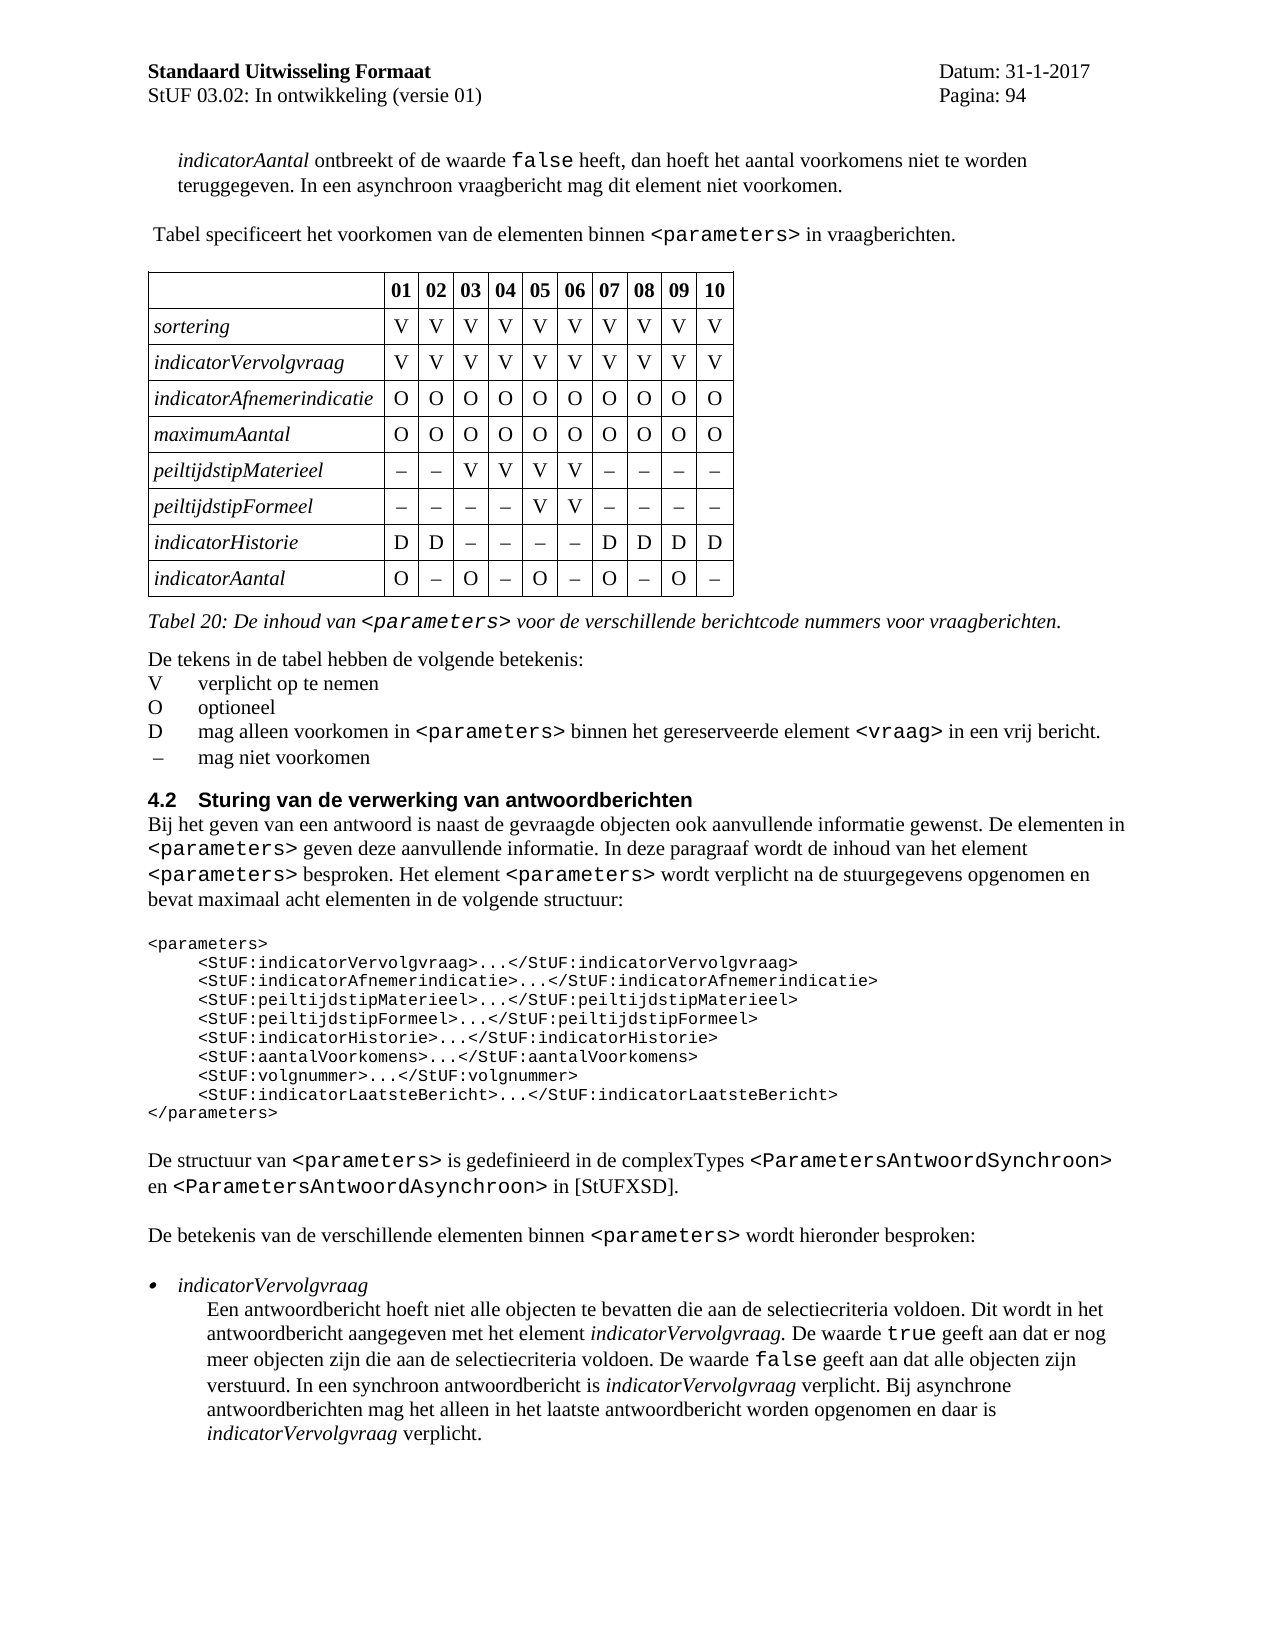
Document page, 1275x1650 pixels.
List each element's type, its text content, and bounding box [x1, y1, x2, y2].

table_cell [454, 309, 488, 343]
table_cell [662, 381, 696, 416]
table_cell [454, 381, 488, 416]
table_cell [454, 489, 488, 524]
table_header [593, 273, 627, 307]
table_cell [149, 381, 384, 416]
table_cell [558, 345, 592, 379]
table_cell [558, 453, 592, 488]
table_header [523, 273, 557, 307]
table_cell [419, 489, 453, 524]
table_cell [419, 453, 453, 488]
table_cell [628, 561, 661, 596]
text <StUF:indicatorVervolgvraag>...</StUF:indicatorVervolgvraag> [148, 954, 1127, 973]
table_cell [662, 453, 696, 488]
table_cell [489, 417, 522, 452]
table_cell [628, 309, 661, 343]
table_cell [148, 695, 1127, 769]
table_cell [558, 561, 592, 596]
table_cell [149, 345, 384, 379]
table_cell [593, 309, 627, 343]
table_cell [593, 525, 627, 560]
subtitle Sturing van de verwerking van antwoordberichten [148, 788, 1127, 812]
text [177, 148, 1127, 197]
text Tabel 6.1: De inhoud van <parameters> voor de verschillende berichtcode nummers voor vraagberichten. [148, 609, 1127, 634]
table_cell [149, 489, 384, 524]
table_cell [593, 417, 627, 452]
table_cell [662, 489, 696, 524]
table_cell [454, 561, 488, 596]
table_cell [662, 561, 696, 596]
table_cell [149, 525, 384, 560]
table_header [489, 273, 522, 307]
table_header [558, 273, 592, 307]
text <parameters> [148, 935, 1127, 954]
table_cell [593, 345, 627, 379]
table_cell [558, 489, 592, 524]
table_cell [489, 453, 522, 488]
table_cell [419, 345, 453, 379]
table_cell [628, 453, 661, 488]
text <StUF:peiltijdstipMaterieel>...</StUF:peiltijdstipMaterieel> [148, 992, 1127, 1011]
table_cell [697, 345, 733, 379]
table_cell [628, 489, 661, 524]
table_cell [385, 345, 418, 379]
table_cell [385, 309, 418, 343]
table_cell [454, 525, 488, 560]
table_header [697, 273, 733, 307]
list Een antwoordbericht hoeft niet alle objecten te bevatten die aan de selectiecriteria voldoen. Dit wordt in het antwoordbericht aangegeven met het element indicatorVervolgvraag. De waarde true geeft aan dat er nog meer objecten zijn die aan de selectiecriteria voldoen. De waarde false geeft aan dat alle objecten zijn verstuurd. In een synchroon antwoordbericht is indicatorVervolgvraag verplicht. Bij asynchrone antwoordberichten mag het alleen in het laatste antwoordbericht worden opgenomen en daar is indicatorVervolgvraag verplicht. [207, 1297, 1127, 1445]
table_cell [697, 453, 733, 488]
text <StUF:indicatorHistorie>...</StUF:indicatorHistorie> [148, 1029, 1127, 1048]
text Bij het geven van een antwoord is naast de gevraagde objecten ook aanvullende informatie gewenst. De elementen in <parameters> geven deze aanvullende informatie. In deze paragraaf wordt de inhoud van het element <parameters> besproken. Het element <parameters> wordt verplicht na de stuurgegevens opgenomen en bevat maximaal acht elementen in de volgende structuur: [148, 812, 1127, 911]
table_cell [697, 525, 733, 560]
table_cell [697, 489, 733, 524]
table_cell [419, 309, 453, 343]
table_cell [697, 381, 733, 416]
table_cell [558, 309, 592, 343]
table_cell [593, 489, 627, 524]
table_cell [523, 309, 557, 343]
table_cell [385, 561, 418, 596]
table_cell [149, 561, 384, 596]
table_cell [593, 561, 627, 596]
text <StUF:indicatorAfnemerindicatie>...</StUF:indicatorAfnemerindicatie> [148, 973, 1127, 992]
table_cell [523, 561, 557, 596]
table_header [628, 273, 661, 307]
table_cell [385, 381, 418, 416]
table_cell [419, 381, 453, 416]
text <StUF:peiltijdstipFormeel>...</StUF:peiltijdstipFormeel> [148, 1011, 1127, 1029]
text </parameters> [148, 1105, 1127, 1124]
text <StUF:indicatorLaatsteBericht>...</StUF:indicatorLaatsteBericht> [148, 1086, 1127, 1105]
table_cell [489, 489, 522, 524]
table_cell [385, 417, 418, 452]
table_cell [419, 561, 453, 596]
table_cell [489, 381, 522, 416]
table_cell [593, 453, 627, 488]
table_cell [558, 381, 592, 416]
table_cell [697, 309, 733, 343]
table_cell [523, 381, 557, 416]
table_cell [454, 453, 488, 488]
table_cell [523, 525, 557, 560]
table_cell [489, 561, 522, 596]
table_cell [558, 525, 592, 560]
text Tabel specificeert het voorkomen van de elementen binnen <parameters> in vraagberichten. [148, 222, 1127, 247]
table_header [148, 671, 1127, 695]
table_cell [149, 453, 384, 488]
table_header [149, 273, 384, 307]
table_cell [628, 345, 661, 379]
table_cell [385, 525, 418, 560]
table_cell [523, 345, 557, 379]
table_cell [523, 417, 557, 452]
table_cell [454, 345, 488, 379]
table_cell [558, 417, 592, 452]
text <StUF:volgnummer>...</StUF:volgnummer> [148, 1067, 1127, 1086]
list indicatorVervolgvraag [148, 1273, 1127, 1297]
text De betekenis van de verschillende elementen binnen <parameters> wordt hieronder besproken: [148, 1223, 1127, 1249]
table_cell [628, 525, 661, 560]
text <StUF:aantalVoorkomens>...</StUF:aantalVoorkomens> [148, 1048, 1127, 1067]
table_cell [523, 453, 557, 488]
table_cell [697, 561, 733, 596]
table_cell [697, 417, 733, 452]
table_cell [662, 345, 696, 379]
text De tekens in de tabel hebben de volgende betekenis: [148, 647, 1127, 671]
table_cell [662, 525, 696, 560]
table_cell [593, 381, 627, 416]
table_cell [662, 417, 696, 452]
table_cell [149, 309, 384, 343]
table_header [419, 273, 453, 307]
text De structuur van <parameters> is gedefinieerd in de complexTypes <ParametersAntwoordSynchroon> en <ParametersAntwoordAsynchroon> in [StUFXSD]. [148, 1148, 1127, 1199]
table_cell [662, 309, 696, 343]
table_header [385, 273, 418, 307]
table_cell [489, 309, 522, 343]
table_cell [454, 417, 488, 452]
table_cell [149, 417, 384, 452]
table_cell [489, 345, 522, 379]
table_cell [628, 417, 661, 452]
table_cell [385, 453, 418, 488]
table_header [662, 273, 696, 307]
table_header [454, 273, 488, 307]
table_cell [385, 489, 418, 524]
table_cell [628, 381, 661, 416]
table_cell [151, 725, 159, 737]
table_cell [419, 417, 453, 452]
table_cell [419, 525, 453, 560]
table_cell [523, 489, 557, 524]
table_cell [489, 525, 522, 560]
